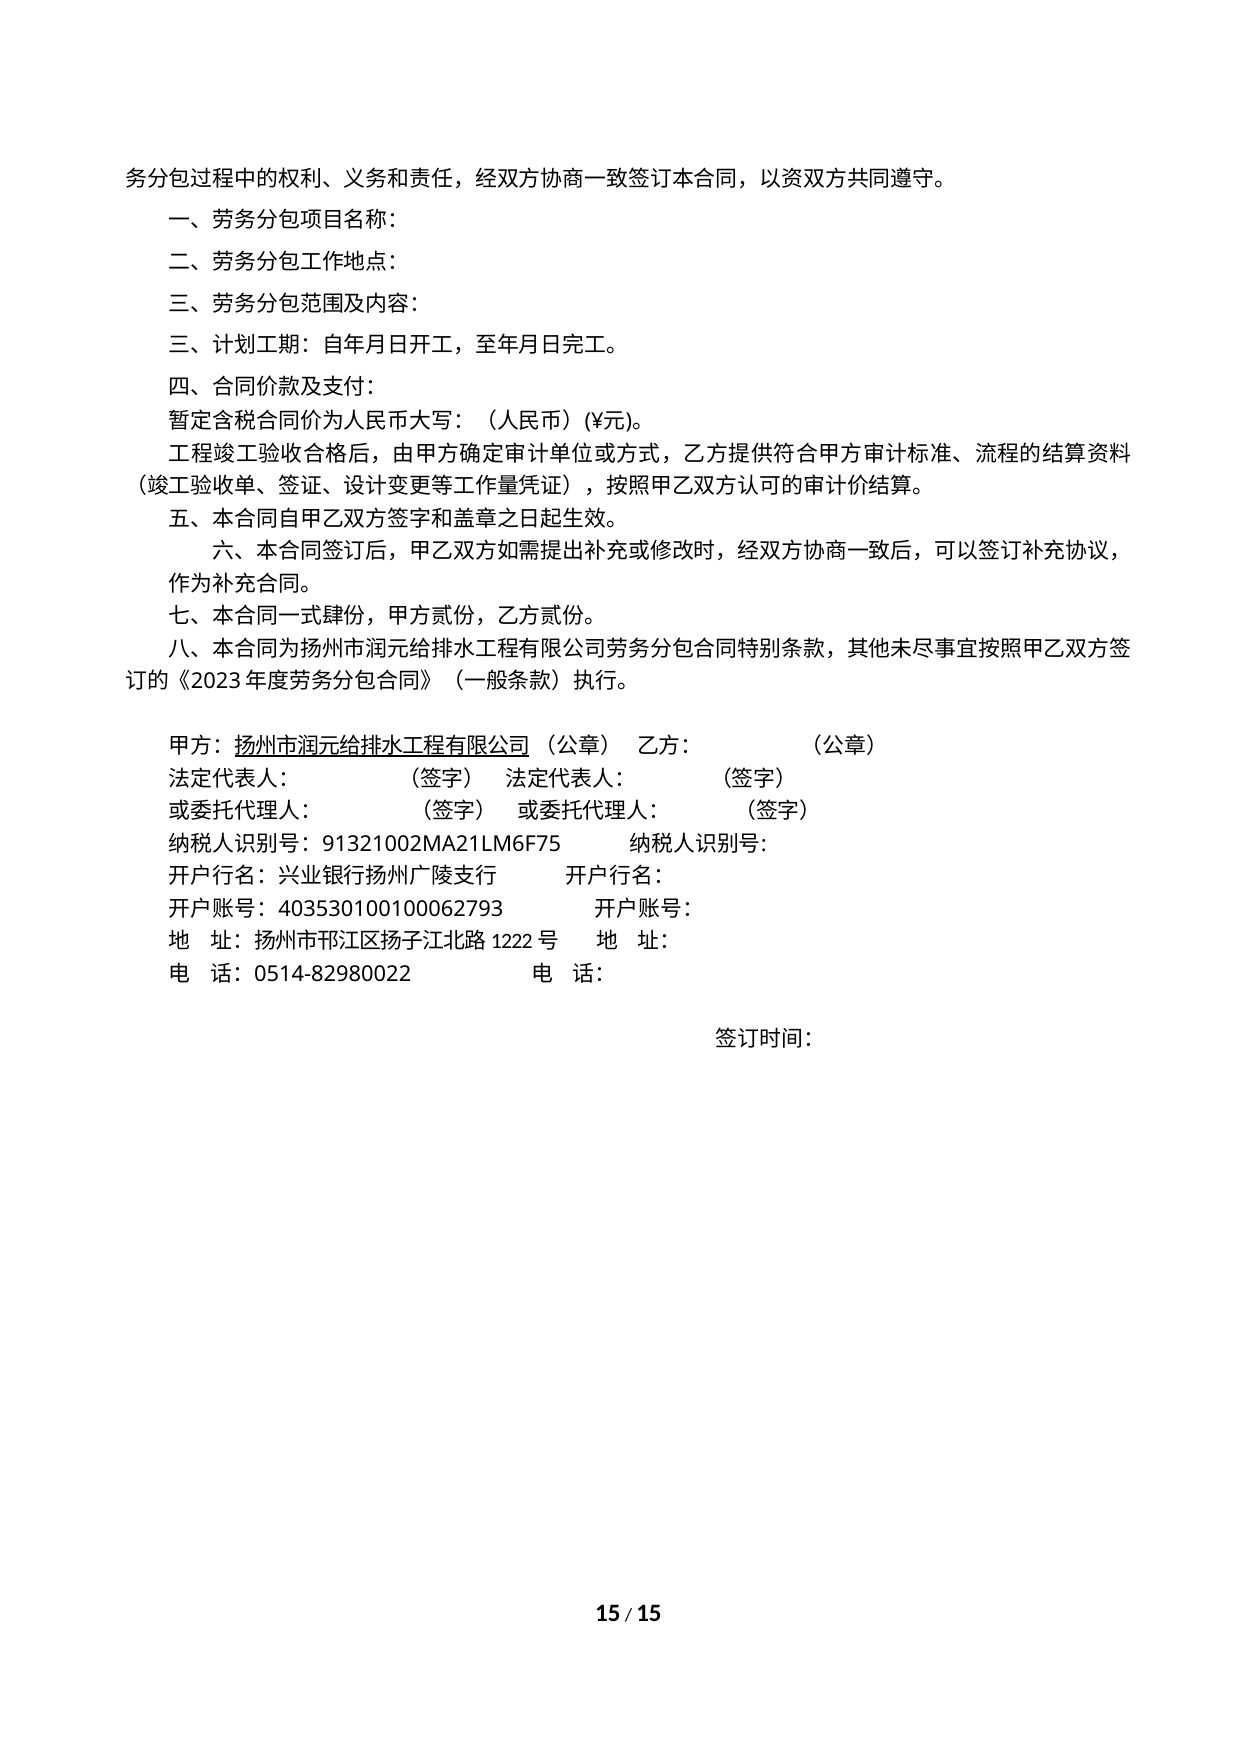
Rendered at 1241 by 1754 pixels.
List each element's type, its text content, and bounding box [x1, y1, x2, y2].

text 开户账号：403530100100062793 开户账号： [125, 890, 1131, 923]
text 法定代表人： （签字） 法定代表人： （签字） [125, 760, 1131, 793]
text 或委托代理人： （签字） 或委托代理人： （签字） [125, 793, 1131, 825]
text 七、本合同一式肆份，甲方贰份，乙方贰份。 [125, 598, 1131, 630]
text 开户行名：兴业银行扬州广陵支行 开户行名： [169, 858, 1131, 890]
text 四、合同价款及支付： [125, 361, 1131, 403]
text 暂定含税合同价为人民币大写：（人民币）(¥元)。 [125, 403, 1131, 435]
text 八、本合同为扬州市润元给排水工程有限公司劳务分包合同特别条款，其他未尽事宜按照甲乙双方签订的《2023年度劳务分包合同》（一般条款）执行。 [125, 630, 1131, 695]
text 五、本合同自甲乙双方签字和盖章之日起生效。 [125, 500, 1131, 533]
text 纳税人识别号：91321002MA21LM6F75 纳税人识别号: [125, 825, 1131, 858]
text 一、劳务分包项目名称： [125, 194, 1131, 236]
text 六、本合同签订后，甲乙双方如需提出补充或修改时，经双方协商一致后，可以签订补充协议，作为补充合同。 [169, 533, 1131, 598]
text 签订时间： [125, 1020, 1131, 1053]
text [125, 153, 1131, 194]
text 地 址：扬州市邗江区扬子江北路1222号 地 址： [169, 923, 1131, 955]
text 工程竣工验收合格后，由甲方确定审计单位或方式，乙方提供符合甲方审计标准、流程的结算资料（竣工验收单、签证、设计变更等工作量凭证），按照甲乙双方认可的审计价结算。 [125, 435, 1131, 500]
text 二、劳务分包工作地点： [125, 236, 1131, 278]
text 电 话：0514-82980022 电 话： [125, 955, 1131, 988]
text 甲方：扬州市润元给排水工程有限公司 （公章） 乙方： （公章） [125, 728, 1131, 760]
text 三、计划工期：自年月日开工，至年月日完工。 [125, 319, 1131, 361]
text 三、劳务分包范围及内容： [125, 278, 1131, 319]
